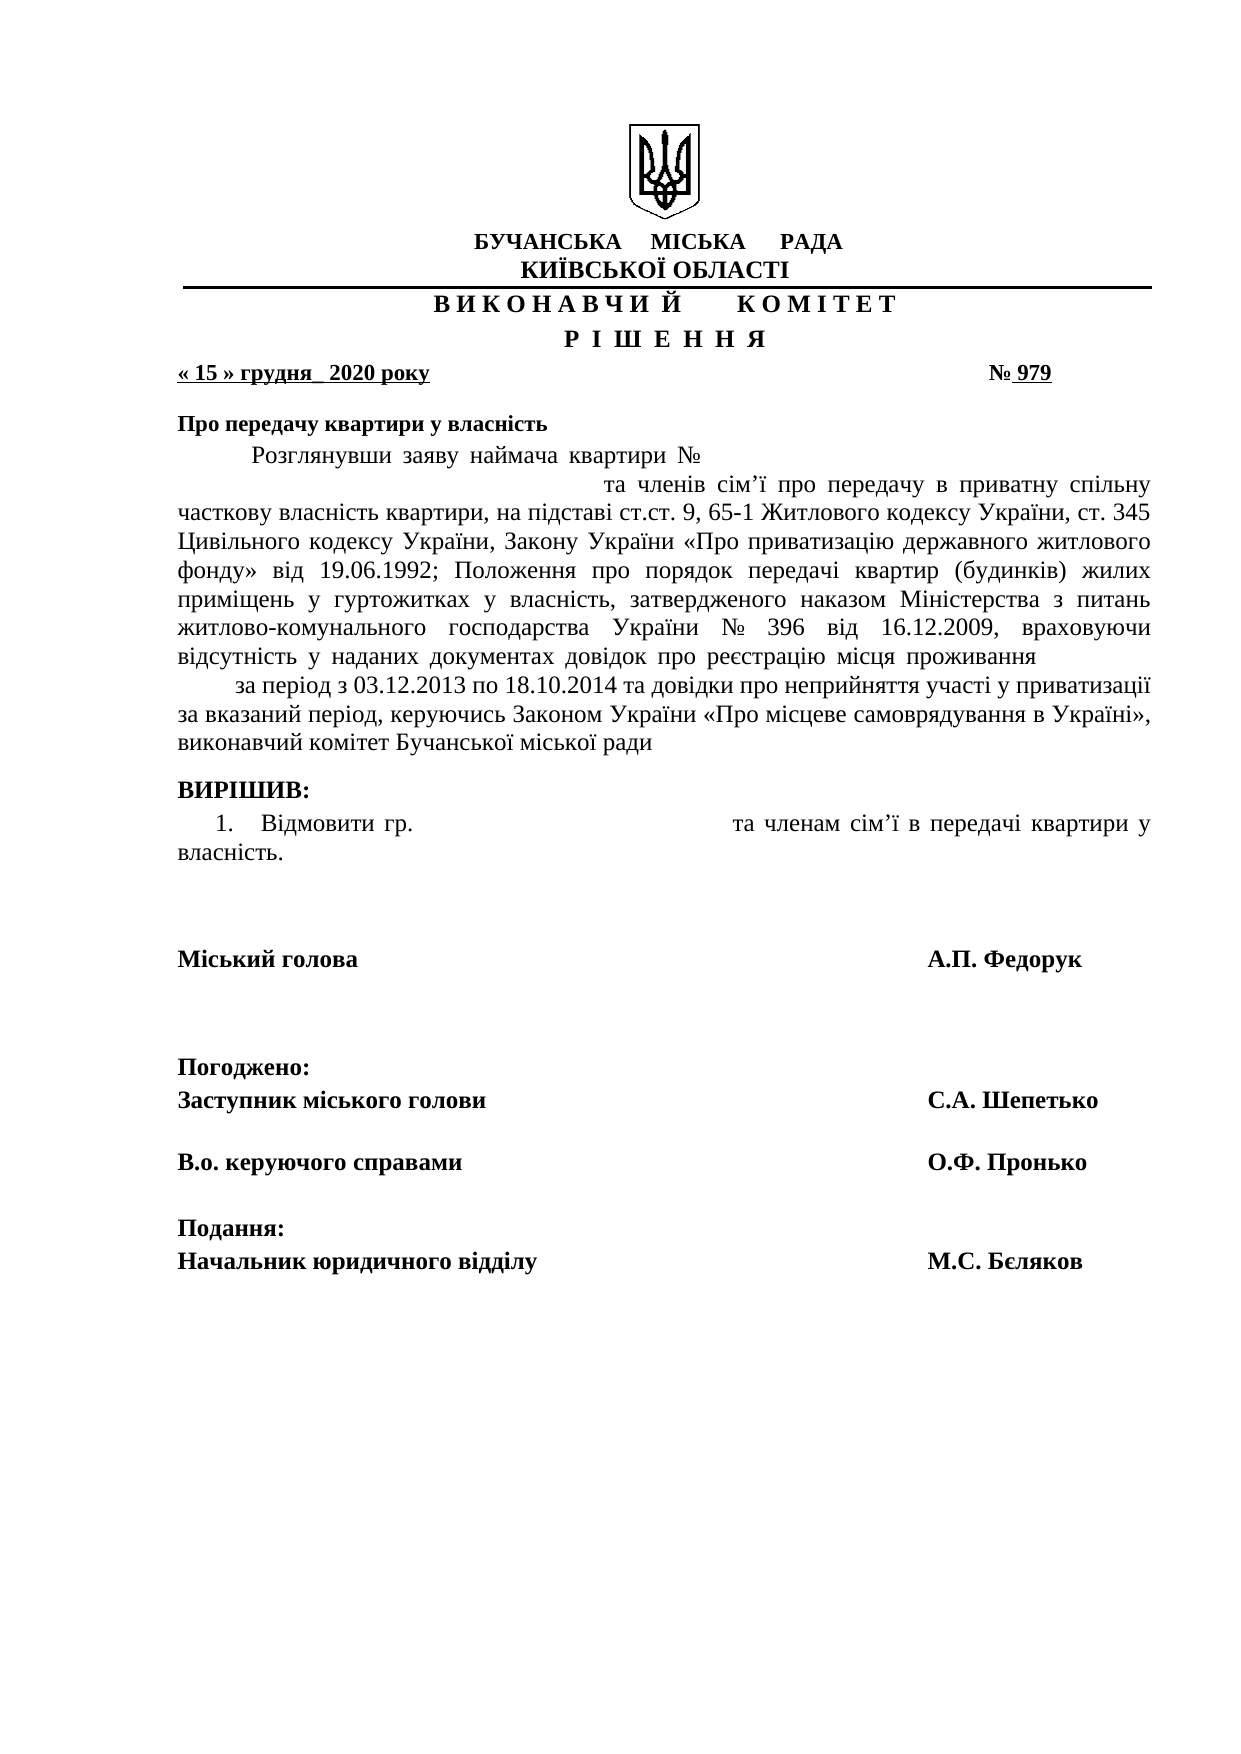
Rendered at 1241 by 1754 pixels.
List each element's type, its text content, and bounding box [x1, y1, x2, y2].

text БУЧАНСЬКА МІСЬКА РАДА ПРОЕКТ [183, 228, 1152, 255]
text « 15 » грудня_ 2020 року № 979 [177, 359, 1152, 385]
list Відмовити гр. Сліпченко Жанні Євгенівні та членам сім’ї в передачі квартири у власність. [177, 808, 1152, 866]
text Про передачу квартири у власність [177, 410, 1152, 436]
text ВИРІШИВ: [177, 775, 1152, 804]
text Погоджено: [177, 1052, 1152, 1081]
subtitle Р І Ш Е Н Н Я [177, 324, 1152, 352]
subtitle КИЇВСЬКОЇ ОБЛАСТІ ПРОЕКТ [183, 255, 1152, 286]
text Заступник міського голови С.А. Шепетько [177, 1085, 1152, 1114]
text В.о. керуючого справами О.Ф. Пронько [177, 1147, 1152, 1176]
text Подання: [177, 1213, 1152, 1242]
text Розглянувши заяву наймача квартири № 2 за адресою: м. Буча, вул. Будівельна, буд. 10, Сліпченко Жанни Євгенівни та членів сім’ї про передачу в приватну спільну часткову власність квартири, на підставі ст.ст. 9, 65-1 Житлового кодексу України, ст. 345 Цивільного кодексу України, Закону України «Про приватизацію державного житлового фонду» від 19.06.1992; Положення про порядок передачі квартир (будинків) жилих приміщень у гуртожитках у власність, затвердженого наказом Міністерства з питань житлово-комунального господарства України № 396 від 16.12.2009, враховуючи відсутність у наданих документах довідок про реєстрацію місця проживання Скороход М.В. за період з 03.12.2013 по 18.10.2014 та довідки про неприйняття участі у приватизації за вказаний період, керуючись Законом України «Про місцеве самоврядування в Україні», виконавчий комітет Бучанської міської ради [177, 440, 1152, 756]
text Міський голова А.П. Федорук [177, 944, 1152, 973]
text Начальник юридичного відділу М.С. Бєляков [177, 1246, 1152, 1274]
subtitle В И К О Н А В Ч И Й К О М І Т Е Т [177, 289, 1152, 317]
